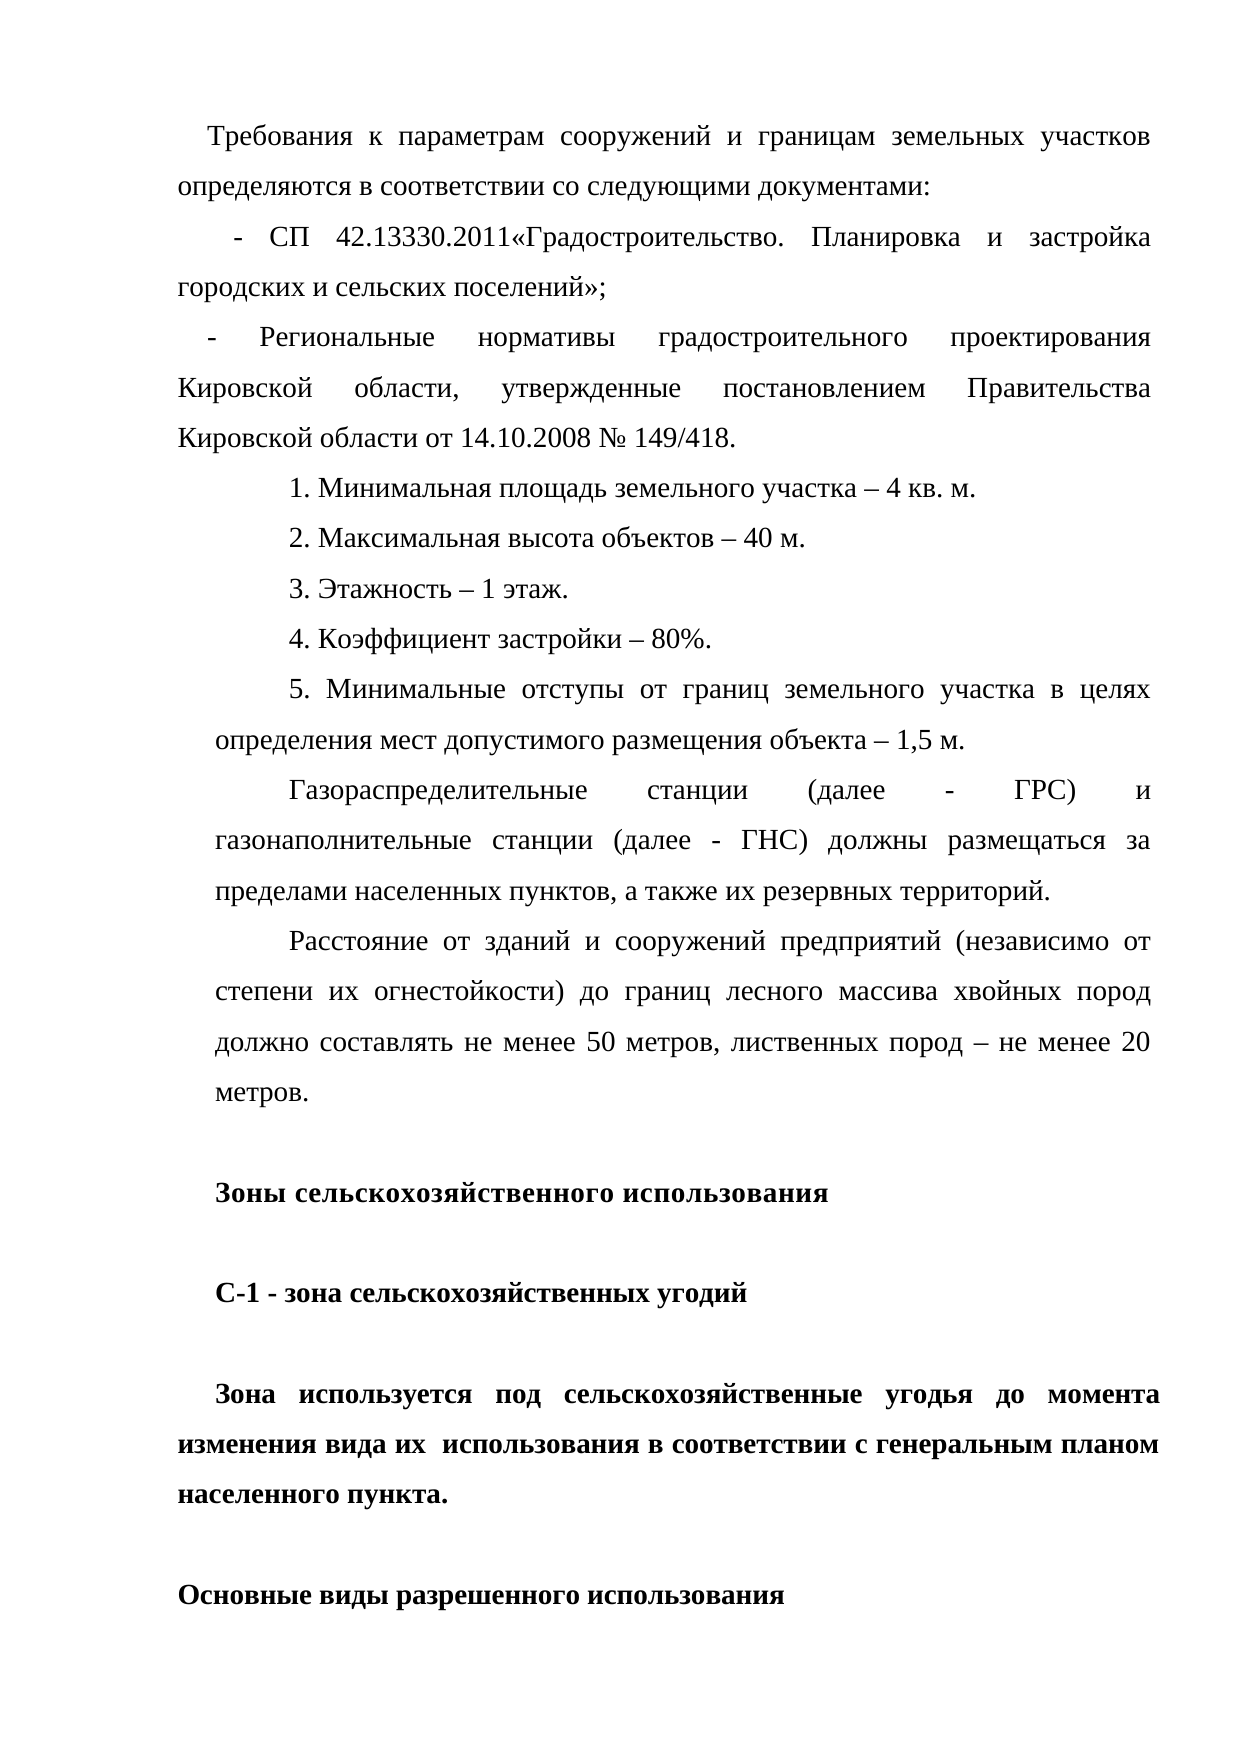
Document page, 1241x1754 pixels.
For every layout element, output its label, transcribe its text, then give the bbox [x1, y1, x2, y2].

text 4. Коэффициент застройки – 80%. [215, 621, 1152, 655]
text 5. Минимальные отступы от границ земельного участка в целях определения мест допустимого размещения объекта – . [215, 672, 1152, 755]
text Зона используется под сельскохозяйственные угодья до момента изменения вида их использования в соответствии с генеральным планом населенного пункта. [177, 1376, 1160, 1510]
text Газораспределительные станции (далее - ГРС) и газонаполнительные станции (далее - ГНС) должны размещаться за пределами населенных пунктов, а также их резервных территорий. [215, 772, 1152, 906]
text 3. Этажность – 1 этаж. [215, 571, 1152, 604]
text 1. Минимальная площадь земельного участка – . [215, 470, 1152, 504]
text 2. Максимальная высота объектов – . [215, 521, 1152, 554]
text Расстояние от зданий и сооружений предприятий (независимо от степени их огнестойкости) до границ лесного массива хвойных пород должно составлять не менее , лиственных пород – не менее . [215, 923, 1152, 1108]
text С-1 - зона сельскохозяйственных угодий [177, 1275, 1160, 1309]
text Основные виды разрешенного использования [177, 1577, 1160, 1611]
text Требования к параметрам сооружений и границам земельных участков определяются в соответствии со следующими документами: [177, 118, 1152, 202]
text - СП 42.13330.2011«Градостроительство. Планировка и застройка городских и сельских поселений»; [177, 219, 1152, 303]
text - Региональные нормативы градостроительного проектирования Кировской области, утвержденные постановлением Правительства Кировской области от 14.10.2008 № 149/418. [177, 319, 1152, 453]
text Зоны сельскохозяйственного использования [177, 1175, 1160, 1208]
